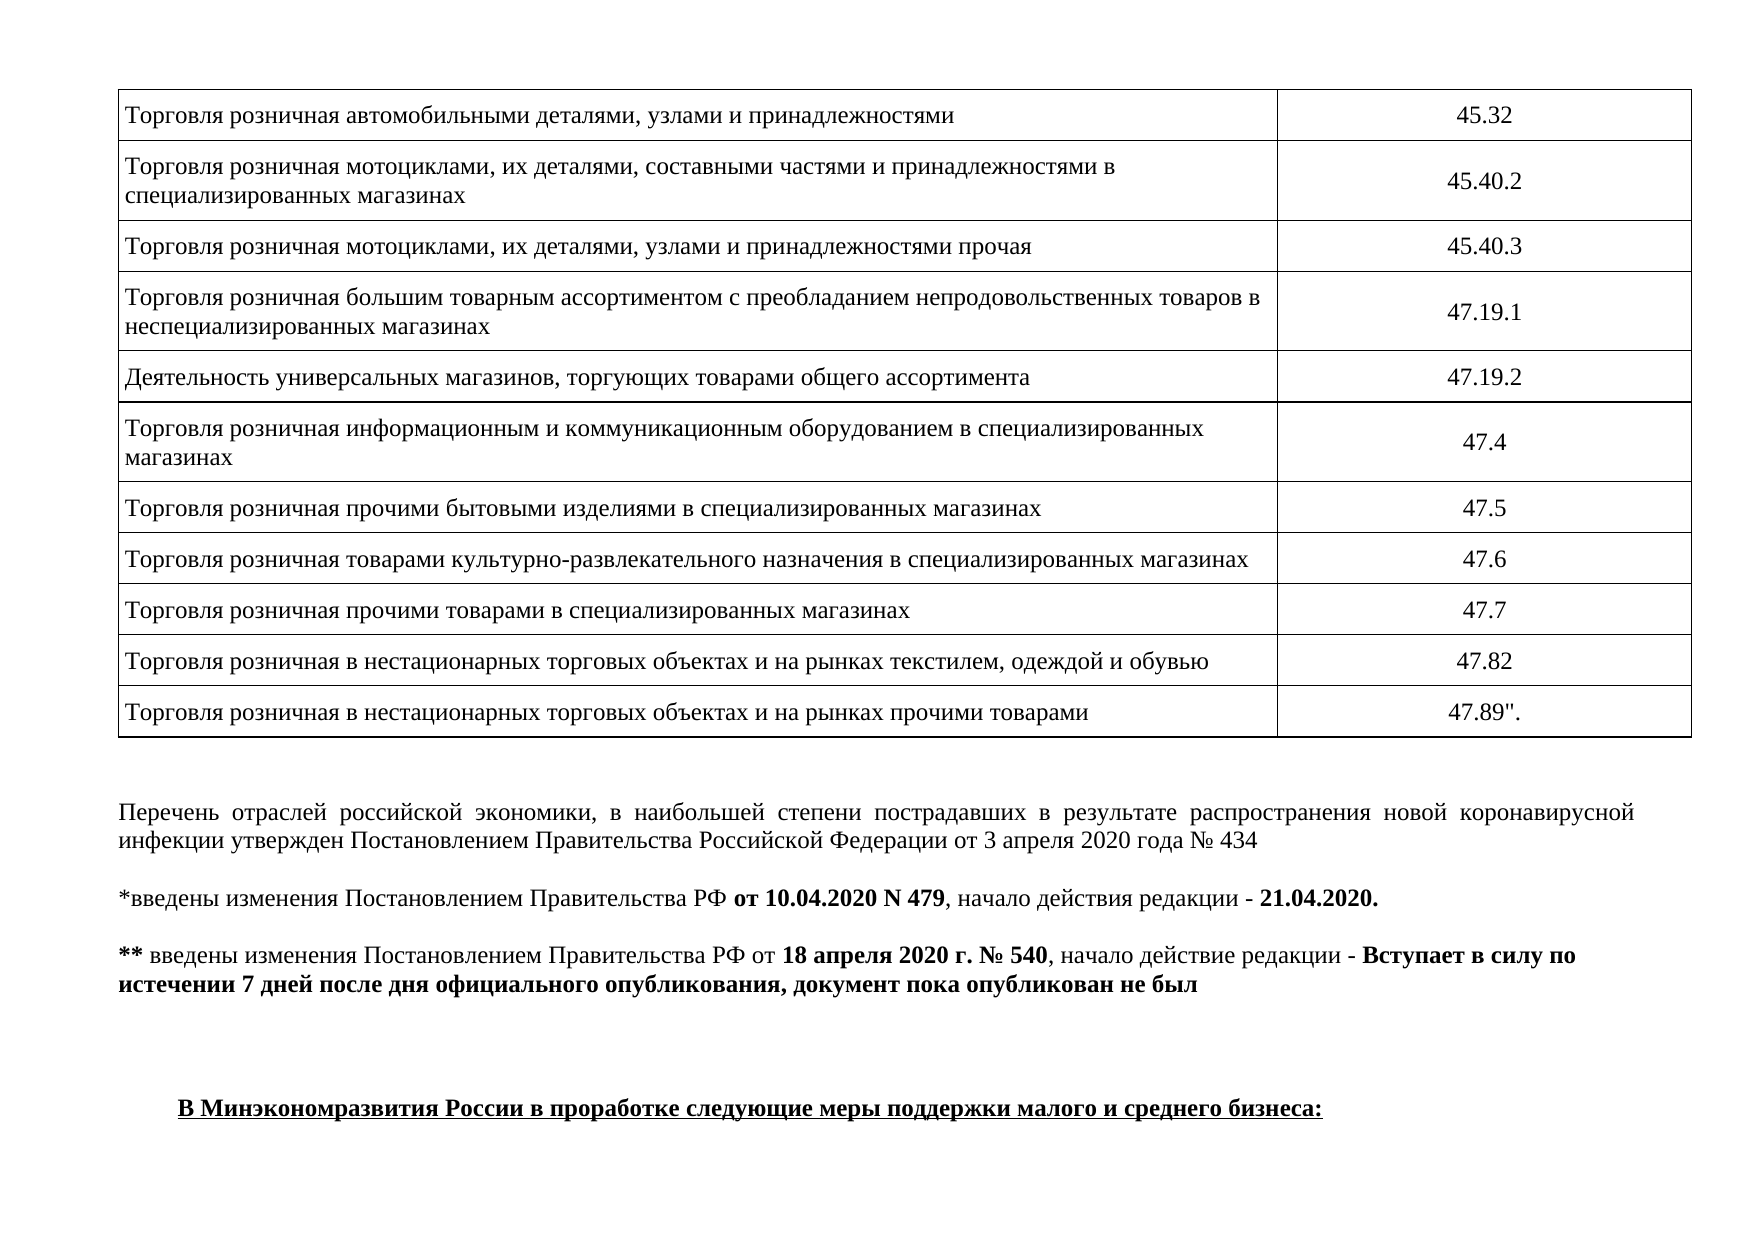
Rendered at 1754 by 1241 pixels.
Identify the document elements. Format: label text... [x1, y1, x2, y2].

table_cell Торговля розничная прочими бытовыми изделиями в специализированных магазинах [119, 482, 1277, 532]
text *введены изменения Постановлением Правительства РФ от 10.04.2020 N 479, начало действия редакции - 21.04.2020. [118, 883, 1636, 912]
table_cell Деятельность универсальных магазинов, торгующих товарами общего ассортимента [119, 351, 1277, 401]
table_cell Торговля розничная товарами культурно-развлекательного назначения в специализированных магазинах [119, 533, 1277, 583]
table_cell Торговля розничная в нестационарных торговых объектах и на рынках текстилем, одеждой и обувью [119, 635, 1277, 685]
table_cell 47.19.2 [1278, 351, 1691, 401]
table_cell Торговля розничная большим товарным ассортиментом с преобладанием непродовольственных товаров в неспециализированных магазинах [119, 272, 1277, 350]
table_cell 45.40.3 [1278, 221, 1691, 271]
table_cell Торговля розничная прочими товарами в специализированных магазинах [119, 584, 1277, 634]
table_cell 47.7 [1278, 584, 1691, 634]
text Перечень отраслей российской экономики, в наибольшей степени пострадавших в результате распространения новой коронавирусной инфекции утвержден Постановлением Правительства Российской Федерации от 3 апреля 2020 года № 434 [118, 797, 1636, 854]
table_cell 47.89". [1278, 686, 1691, 736]
table_cell 47.82 [1278, 635, 1691, 685]
table_cell Торговля розничная в нестационарных торговых объектах и на рынках прочими товарами [119, 686, 1277, 736]
table_cell 47.5 [1278, 482, 1691, 532]
text ** введены изменения Постановлением Правительства РФ от 18 апреля 2020 г. № 540, начало действие редакции - Вступает в силу по истечении 7 дней после дня официального опубликования, документ пока опубликован не был [118, 941, 1636, 998]
table_cell Торговля розничная мотоциклами, их деталями, составными частями и принадлежностями в специализированных магазинах [119, 141, 1277, 219]
table_cell 47.4 [1278, 403, 1691, 481]
text В Минэкономразвития России в проработке следующие меры поддержки малого и среднего бизнеса: [118, 1093, 1636, 1122]
table_cell Торговля розничная мотоциклами, их деталями, узлами и принадлежностями прочая [119, 221, 1277, 271]
table_cell Торговля розничная автомобильными деталями, узлами и принадлежностями [119, 90, 1277, 140]
table_cell 45.32 [1278, 90, 1691, 140]
table_cell 47.6 [1278, 533, 1691, 583]
table_cell Торговля розничная информационным и коммуникационным оборудованием в специализированных магазинах [119, 403, 1277, 481]
table_cell 47.19.1 [1278, 272, 1691, 350]
table_cell 45.40.2 [1278, 141, 1691, 219]
